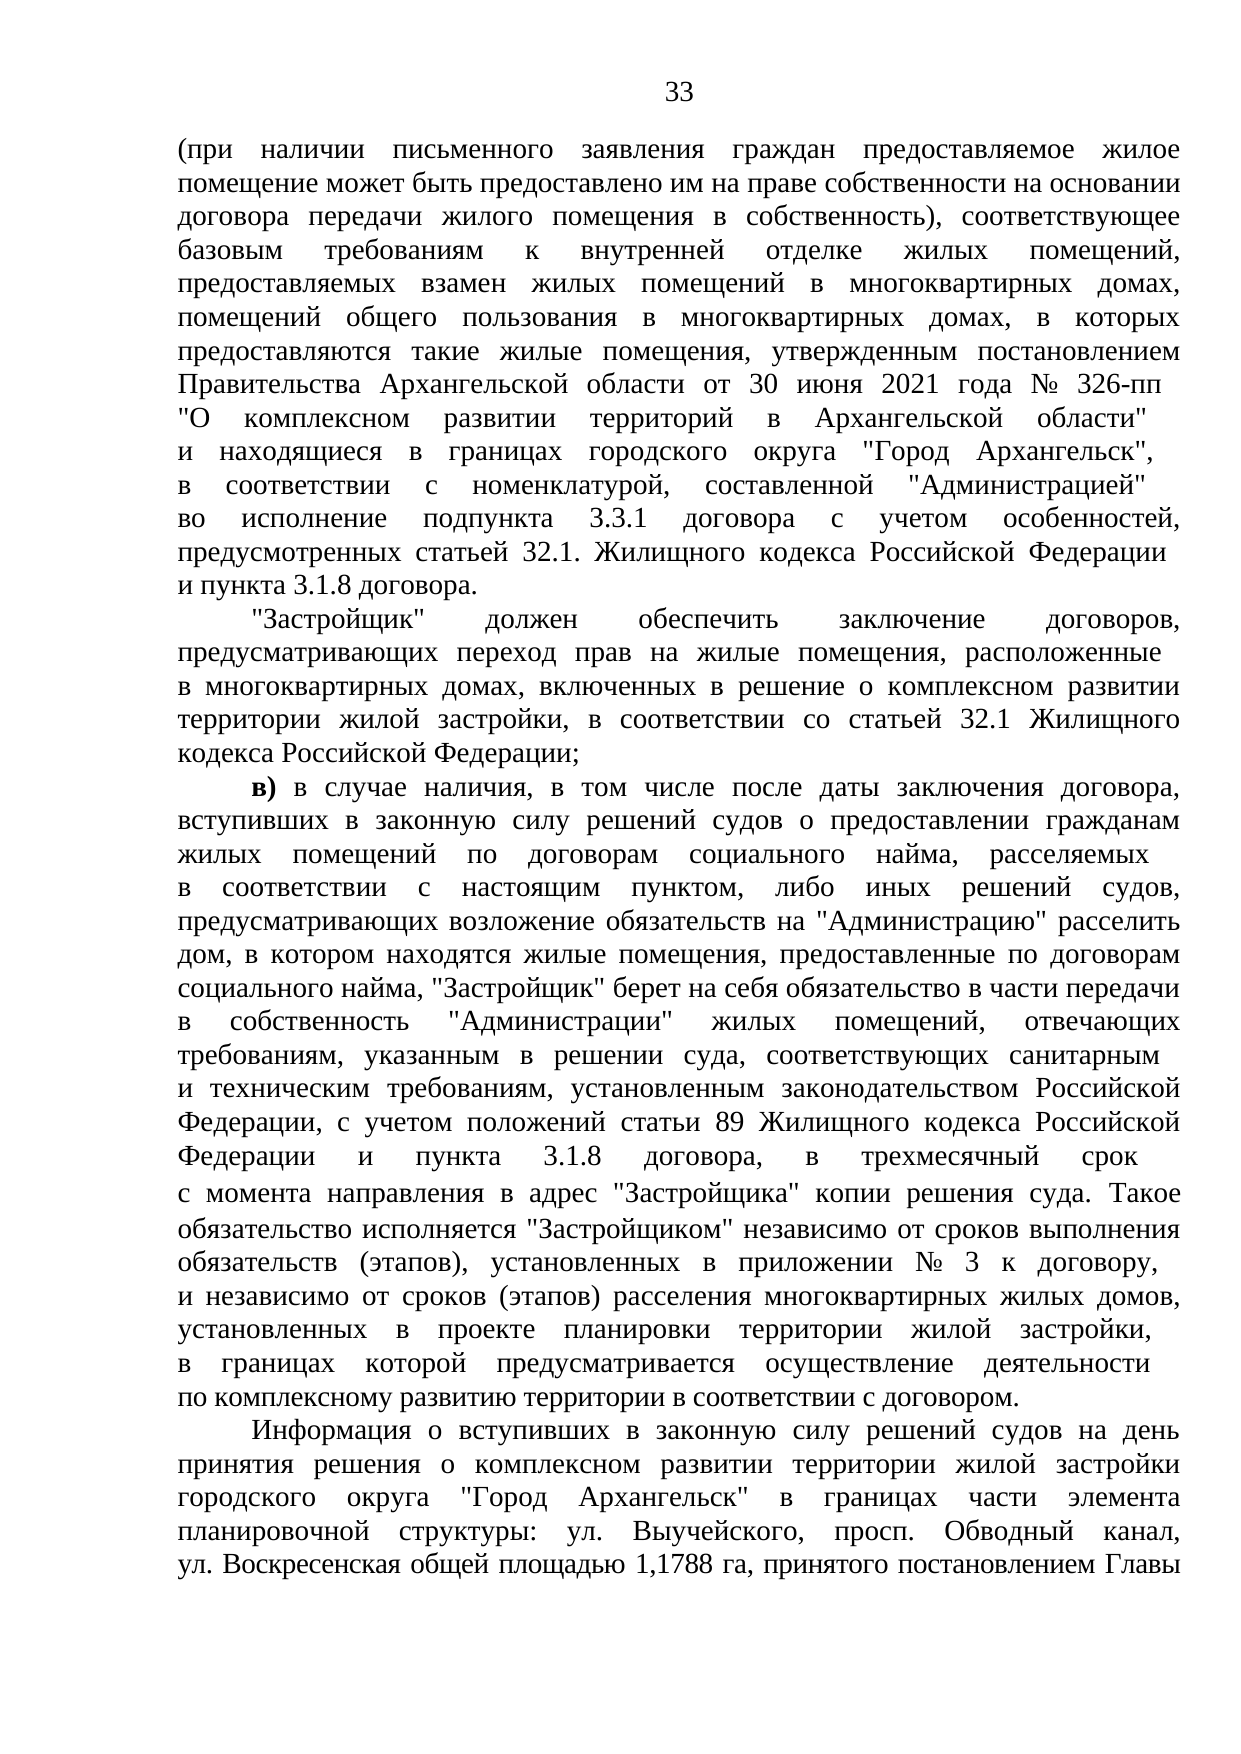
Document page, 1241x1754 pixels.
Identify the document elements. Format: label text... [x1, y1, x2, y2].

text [177, 131, 1181, 601]
text в) в случае наличия, в том числе после даты заключения договора, вступивших в законную силу решений судов о предоставлении гражданам жилых помещений по договорам социального найма, расселяемых в соответствии с настоящим пунктом, либо иных решений судов, предусматривающих возложение обязательств на "Администрацию" расселить дом, в котором находятся жилые помещения, предоставленные по договорам социального найма, "Застройщик" берет на себя обязательство в части передачи в собственность "Администрации" жилых помещений, отвечающих требованиям, указанным в решении суда, соответствующих санитарным и техническим требованиям, установленным законодательством Российской Федерации, с учетом положений статьи 89 Жилищного кодекса Российской Федерации и пункта 3.1.8 договора, в трехмесячный срок с момента направления в адрес "Застройщика" копии решения суда. Такое обязательство исполняется "Застройщиком" независимо от сроков выполнения обязательств (этапов), установленных в приложении № 3 к договору, и независимо от сроков (этапов) расселения многоквартирных жилых домов, установленных в проекте планировки территории жилой застройки, в границах которой предусматривается осуществление деятельности по комплексному развитию территории в соответствии с договором. [177, 769, 1181, 1412]
text "Застройщик" должен обеспечить заключение договоров, предусматривающих переход прав на жилые помещения, расположенные в многоквартирных домах, включенных в решение о комплексном развитии территории жилой застройки, в соответствии со статьей 32.1 Жилищного кодекса Российской Федерации; [177, 601, 1181, 769]
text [177, 1412, 1181, 1580]
